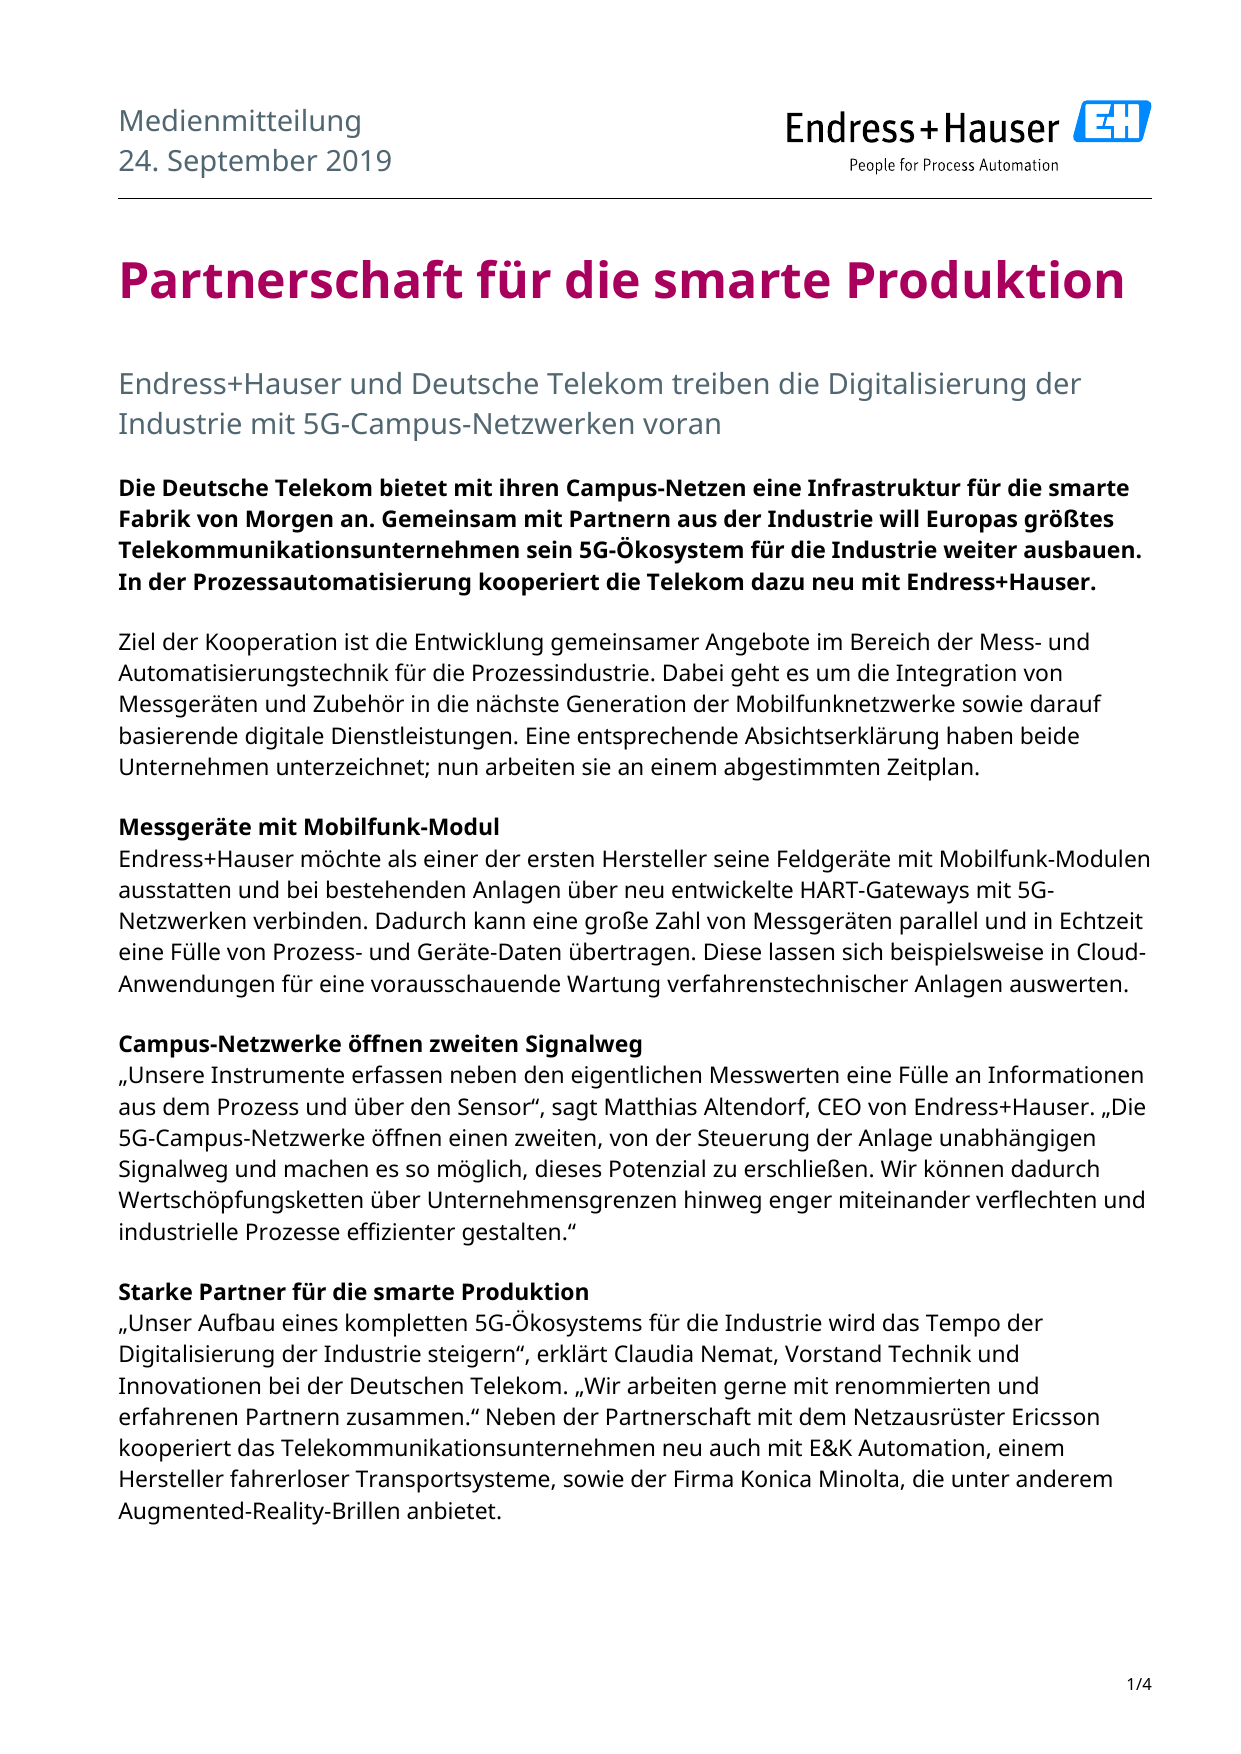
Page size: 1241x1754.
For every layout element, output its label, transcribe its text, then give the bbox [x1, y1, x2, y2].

text Campus-Netzwerke öffnen zweiten Signalweg [118, 1028, 1152, 1059]
text Ziel der Kooperation ist die Entwicklung gemeinsamer Angebote im Bereich der Mess- und Automatisierungstechnik für die Prozessindustrie. Dabei geht es um die Integration von Messgeräten und Zubehör in die nächste Generation der Mobilfunknetzwerke sowie darauf basierende digitale Dienstleistungen. Eine entsprechende Absichtserklärung haben beide Unternehmen unterzeichnet; nun arbeiten sie an einem abgestimmten Zeitplan. [118, 626, 1152, 782]
text „Unsere Instrumente erfassen neben den eigentlichen Messwerten eine Fülle an Informationen aus dem Prozess und über den Sensor“, sagt Matthias Altendorf, CEO von Endress+Hauser. „Die 5G-Campus-Netzwerke öffnen einen zweiten, von der Steuerung der Anlage unabhängigen Signalweg und machen es so möglich, dieses Potenzial zu erschließen. Wir können dadurch Wertschöpfungsketten über Unternehmensgrenzen hinweg enger miteinander verflechten und industrielle Prozesse effizienter gestalten.“ [118, 1059, 1152, 1247]
title Starke Partner für die smarte Produktion [118, 1276, 1152, 1307]
text Messgeräte mit Mobilfunk-Modul [118, 811, 1152, 843]
text Endress+Hauser möchte als einer der ersten Hersteller seine Feldgeräte mit Mobilfunk-Modulen ausstatten und bei bestehenden Anlagen über neu entwickelte HART-Gateways mit 5G-Netzwerken verbinden. Dadurch kann eine große Zahl von Messgeräten parallel und in Echtzeit eine Fülle von Prozess- und Geräte-Daten übertragen. Diese lassen sich beispielsweise in Cloud-Anwendungen für eine vorausschauende Wartung verfahrenstechnischer Anlagen auswerten. [118, 843, 1152, 999]
text „Unser Aufbau eines kompletten 5G-Ökosystems für die Industrie wird das Tempo der Digitalisierung der Industrie steigern“, erklärt Claudia Nemat, Vorstand Technik und Innovationen bei der Deutschen Telekom. „Wir arbeiten gerne mit renommierten und erfahrenen Partnern zusammen.“ Neben der Partnerschaft mit dem Netzausrüster Ericsson kooperiert das Telekommunikationsunternehmen neu auch mit E&K Automation, einem Hersteller fahrerloser Transportsysteme, sowie der Firma Konica Minolta, die unter anderem Augmented-Reality-Brillen anbietet. [118, 1307, 1152, 1526]
text Die Deutsche Telekom bietet mit ihren Campus-Netzen eine Infrastruktur für die smarte Fabrik von Morgen an. Gemeinsam mit Partnern aus der Industrie will Europas größtes Telekommunikationsunternehmen sein 5G-Ökosystem für die Industrie weiter ausbauen. In der Prozessautomatisierung kooperiert die Telekom dazu neu mit Endress+Hauser. [118, 472, 1152, 597]
subtitle Endress+Hauser und Deutsche Telekom treiben die Digitalisierung der Industrie mit 5G-Campus-Netzwerken voran [118, 363, 1152, 443]
subtitle Partnerschaft für die smarte Produktion [118, 245, 1152, 313]
